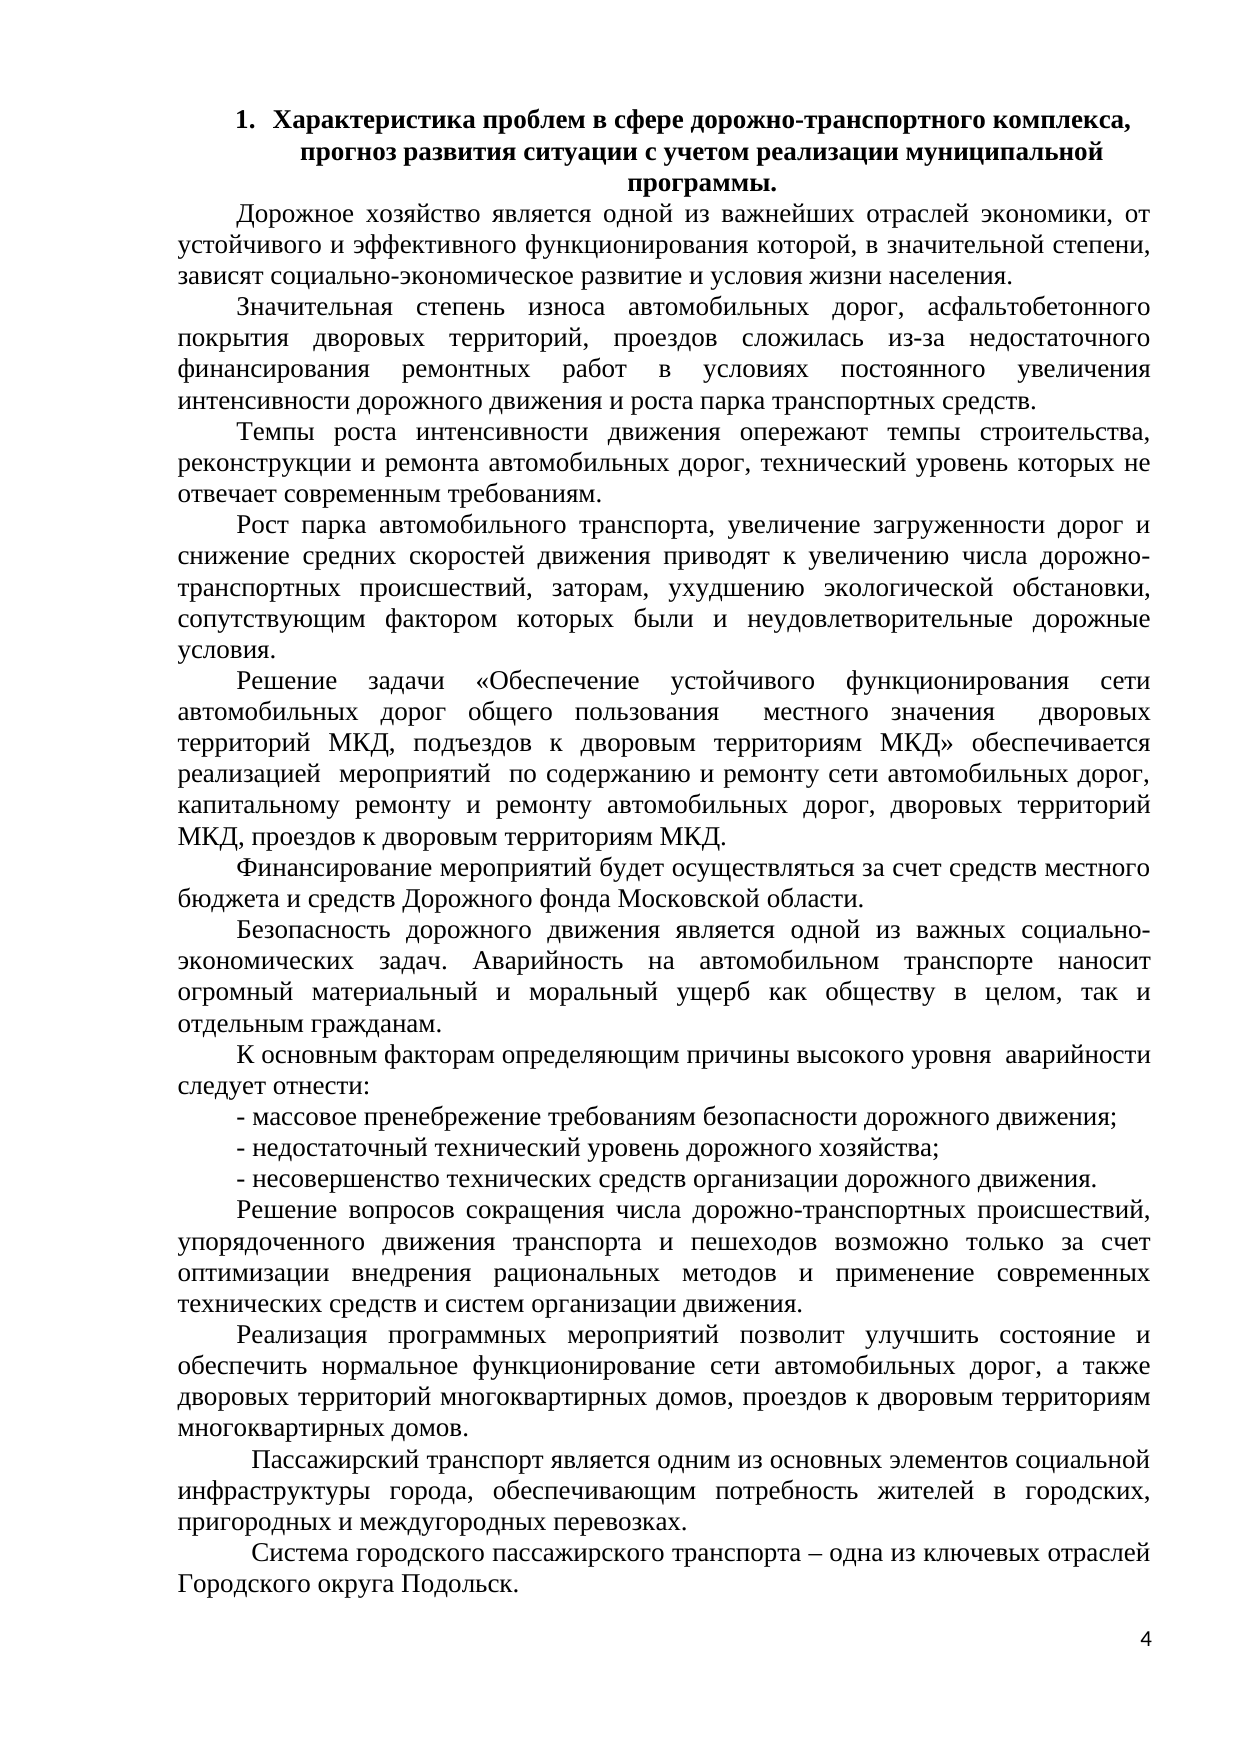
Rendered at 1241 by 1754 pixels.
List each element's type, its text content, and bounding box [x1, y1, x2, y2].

text Решение задачи «Обеспечение устойчивого функционирования сети автомобильных дорог общего пользования местного значения дворовых территорий МКД, подъездов к дворовым территориям МКД» обеспечивается реализацией мероприятий по содержанию и ремонту сети автомобильных дорог, капитальному ремонту и ремонту автомобильных дорог, дворовых территорий МКД, проездов к дворовым территориям МКД. [177, 664, 1152, 851]
text Cистема городского пассажирского транспорта – одна из ключевых отраслей Городского округа Подольск. [177, 1536, 1152, 1598]
text Финансирование мероприятий будет осуществляться за счет средств местного бюджета и средств Дорожного фонда Московской области. [177, 851, 1152, 913]
text Решение вопросов сокращения числа дорожно-транспортных происшествий, упорядоченного движения транспорта и пешеходов возможно только за счет оптимизации внедрения рациональных методов и применение современных технических средств и систем организации движения. [177, 1193, 1152, 1318]
text Пассажирский транспорт является одним из основных элементов социальной инфраструктуры города, обеспечивающим потребность жителей в городских, пригородных и междугородных перевозках. [177, 1443, 1152, 1536]
text - массовое пренебрежение требованиям безопасности дорожного движения; [177, 1100, 1152, 1131]
text Дорожное хозяйство является одной из важнейших отраслей экономики, от устойчивого и эффективного функционирования которой, в значительной степени, зависят социально-экономическое развитие и условия жизни населения. [177, 197, 1152, 290]
list Характеристика проблем в сфере дорожно-транспортного комплекса, прогноз развития ситуации с учетом реализации муниципальной программы. [215, 103, 1152, 197]
text Темпы роста интенсивности движения опережают темпы строительства, реконструкции и ремонта автомобильных дорог, технический уровень которых не отвечает современным требованиям. [177, 415, 1152, 508]
text - недостаточный технический уровень дорожного хозяйства; [177, 1131, 1152, 1162]
text Рост парка автомобильного транспорта, увеличение загруженности дорог и снижение средних скоростей движения приводят к увеличению числа дорожно-транспортных происшествий, заторам, ухудшению экологической обстановки, сопутствующим фактором которых были и неудовлетворительные дорожные условия. [177, 508, 1152, 664]
text - несовершенство технических средств организации дорожного движения. [177, 1162, 1152, 1193]
text Значительная степень износа автомобильных дорог, асфальтобетонного покрытия дворовых территорий, проездов сложилась из-за недостаточного финансирования ремонтных работ в условиях постоянного увеличения интенсивности дорожного движения и роста парка транспортных средств. [177, 290, 1152, 415]
text Реализация программных мероприятий позволит улучшить состояние и обеспечить нормальное функционирование сети автомобильных дорог, а также дворовых территорий многоквартирных домов, проездов к дворовым территориям многоквартирных домов. [177, 1318, 1152, 1443]
text К основным факторам определяющим причины высокого уровня аварийности следует отнести: [177, 1038, 1152, 1100]
text Безопасность дорожного движения является одной из важных социально-экономических задач. Аварийность на автомобильном транспорте наносит огромный материальный и моральный ущерб как обществу в целом, так и отдельным гражданам. [177, 913, 1152, 1038]
